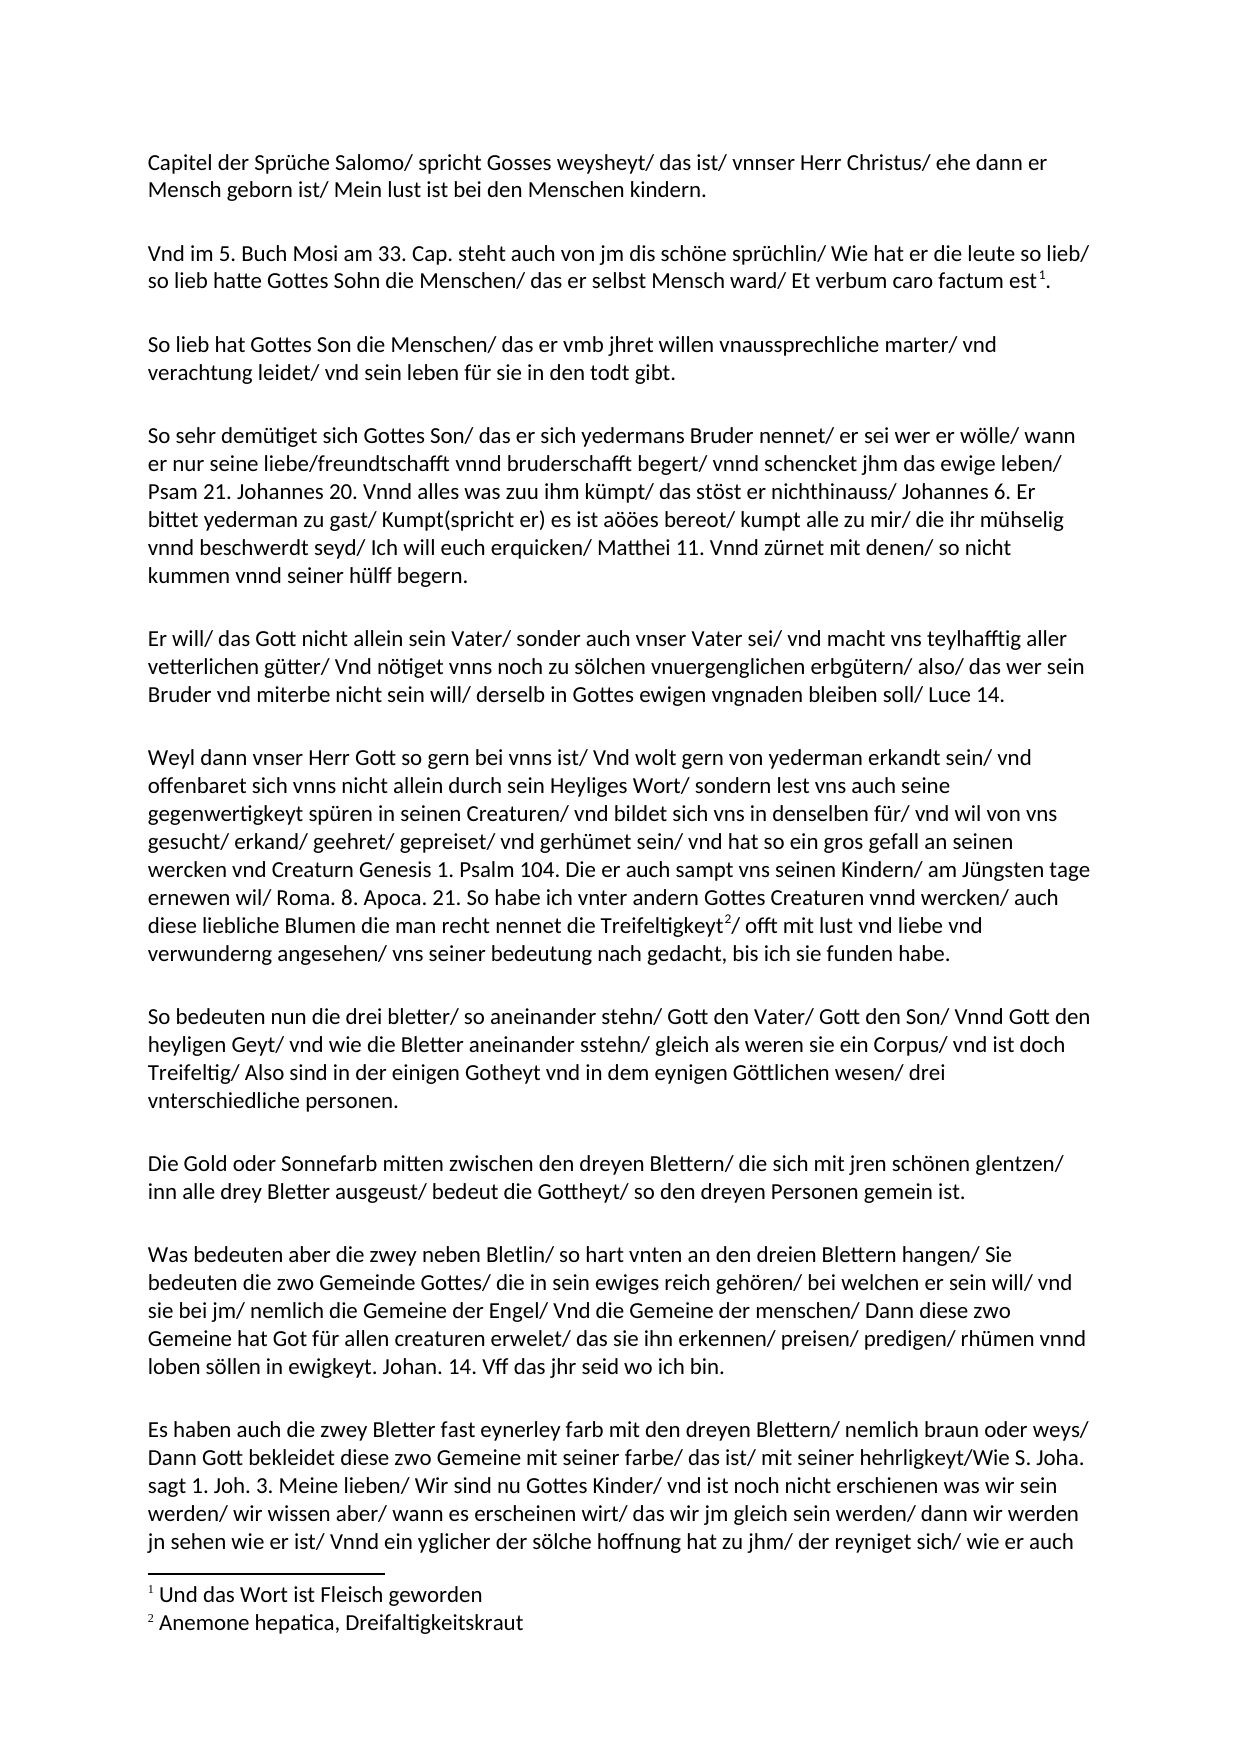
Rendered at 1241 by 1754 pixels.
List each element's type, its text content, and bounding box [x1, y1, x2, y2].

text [148, 148, 1093, 204]
text Weyl dann vnser Herr Gott so gern bei vnns ist/ Vnd wolt gern von yederman erkandt sein/ vnd offenbaret sich vnns nicht allein durch sein Heyliges Wort/ sondern lest vns auch seine gegenwertigkeyt spüren in seinen Creaturen/ vnd bildet sich vns in denselben für/ vnd wil von vns gesucht/ erkand/ geehret/ gepreiset/ vnd gerhümet sein/ vnd hat so ein gros gefall an seinen wercken vnd Creaturn Genesis 1. Psalm 104. Die er auch sampt vns seinen Kindern/ am Jüngsten tage ernewen wil/ Roma. 8. Apoca. 21. So habe ich vnter andern Gottes Creaturen vnnd wercken/ auch diese liebliche Blumen die man recht nennet die Treifeltigkeyt/ offt mit lust vnd liebe vnd verwunderng angesehen/ vns seiner bedeutung nach gedacht, bis ich sie funden habe. [148, 743, 1093, 967]
text So lieb hat Gottes Son die Menschen/ das er vmb jhret willen vnaussprechliche marter/ vnd verachtung leidet/ vnd sein leben für sie in den todt gibt. [148, 330, 1093, 386]
text Was bedeuten aber die zwey neben Bletlin/ so hart vnten an den dreien Blettern hangen/ Sie bedeuten die zwo Gemeinde Gottes/ die in sein ewiges reich gehören/ bei welchen er sein will/ vnd sie bei jm/ nemlich die Gemeine der Engel/ Vnd die Gemeine der menschen/ Dann diese zwo Gemeine hat Got für allen creaturen erwelet/ das sie ihn erkennen/ preisen/ predigen/ rhümen vnnd loben söllen in ewigkeyt. Johan. 14. Vff das jhr seid wo ich bin. [148, 1240, 1093, 1380]
text Die Gold oder Sonnefarb mitten zwischen den dreyen Blettern/ die sich mit jren schönen glentzen/ inn alle drey Bletter ausgeust/ bedeut die Gottheyt/ so den dreyen Personen gemein ist. [148, 1149, 1093, 1205]
text So sehr demütiget sich Gottes Son/ das er sich yedermans Bruder nennet/ er sei wer er wölle/ wann er nur seine liebe/freundtschafft vnnd bruderschafft begert/ vnnd schencket jhm das ewige leben/ Psam 21. Johannes 20. Vnnd alles was zuu ihm kümpt/ das stöst er nichthinauss/ Johannes 6. Er bittet yederman zu gast/ Kumpt(spricht er) es ist aööes bereot/ kumpt alle zu mir/ die ihr mühselig vnnd beschwerdt seyd/ Ich will euch erquicken/ Matthei 11. Vnnd zürnet mit denen/ so nicht kummen vnnd seiner hülff begern. [148, 421, 1093, 589]
text So bedeuten nun die drei bletter/ so aneinander stehn/ Gott den Vater/ Gott den Son/ Vnnd Gott den heyligen Geyt/ vnd wie die Bletter aneinander sstehn/ gleich als weren sie ein Corpus/ vnd ist doch Treifeltig/ Also sind in der einigen Gotheyt vnd in dem eynigen Göttlichen wesen/ drei vnterschiedliche personen. [148, 1002, 1093, 1114]
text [148, 1415, 1093, 1555]
text Er will/ das Gott nicht allein sein Vater/ sonder auch vnser Vater sei/ vnd macht vns teylhafftig aller vetterlichen gütter/ Vnd nötiget vnns noch zu sölchen vnuergenglichen erbgütern/ also/ das wer sein Bruder vnd miterbe nicht sein will/ derselb in Gottes ewigen vngnaden bleiben soll/ Luce 14. [148, 624, 1093, 708]
text Vnd im 5. Buch Mosi am 33. Cap. steht auch von jm dis schöne sprüchlin/ Wie hat er die leute so lieb/ so lieb hatte Gottes Sohn die Menschen/ das er selbst Mensch ward/ Et verbum caro factum est. [148, 239, 1093, 295]
